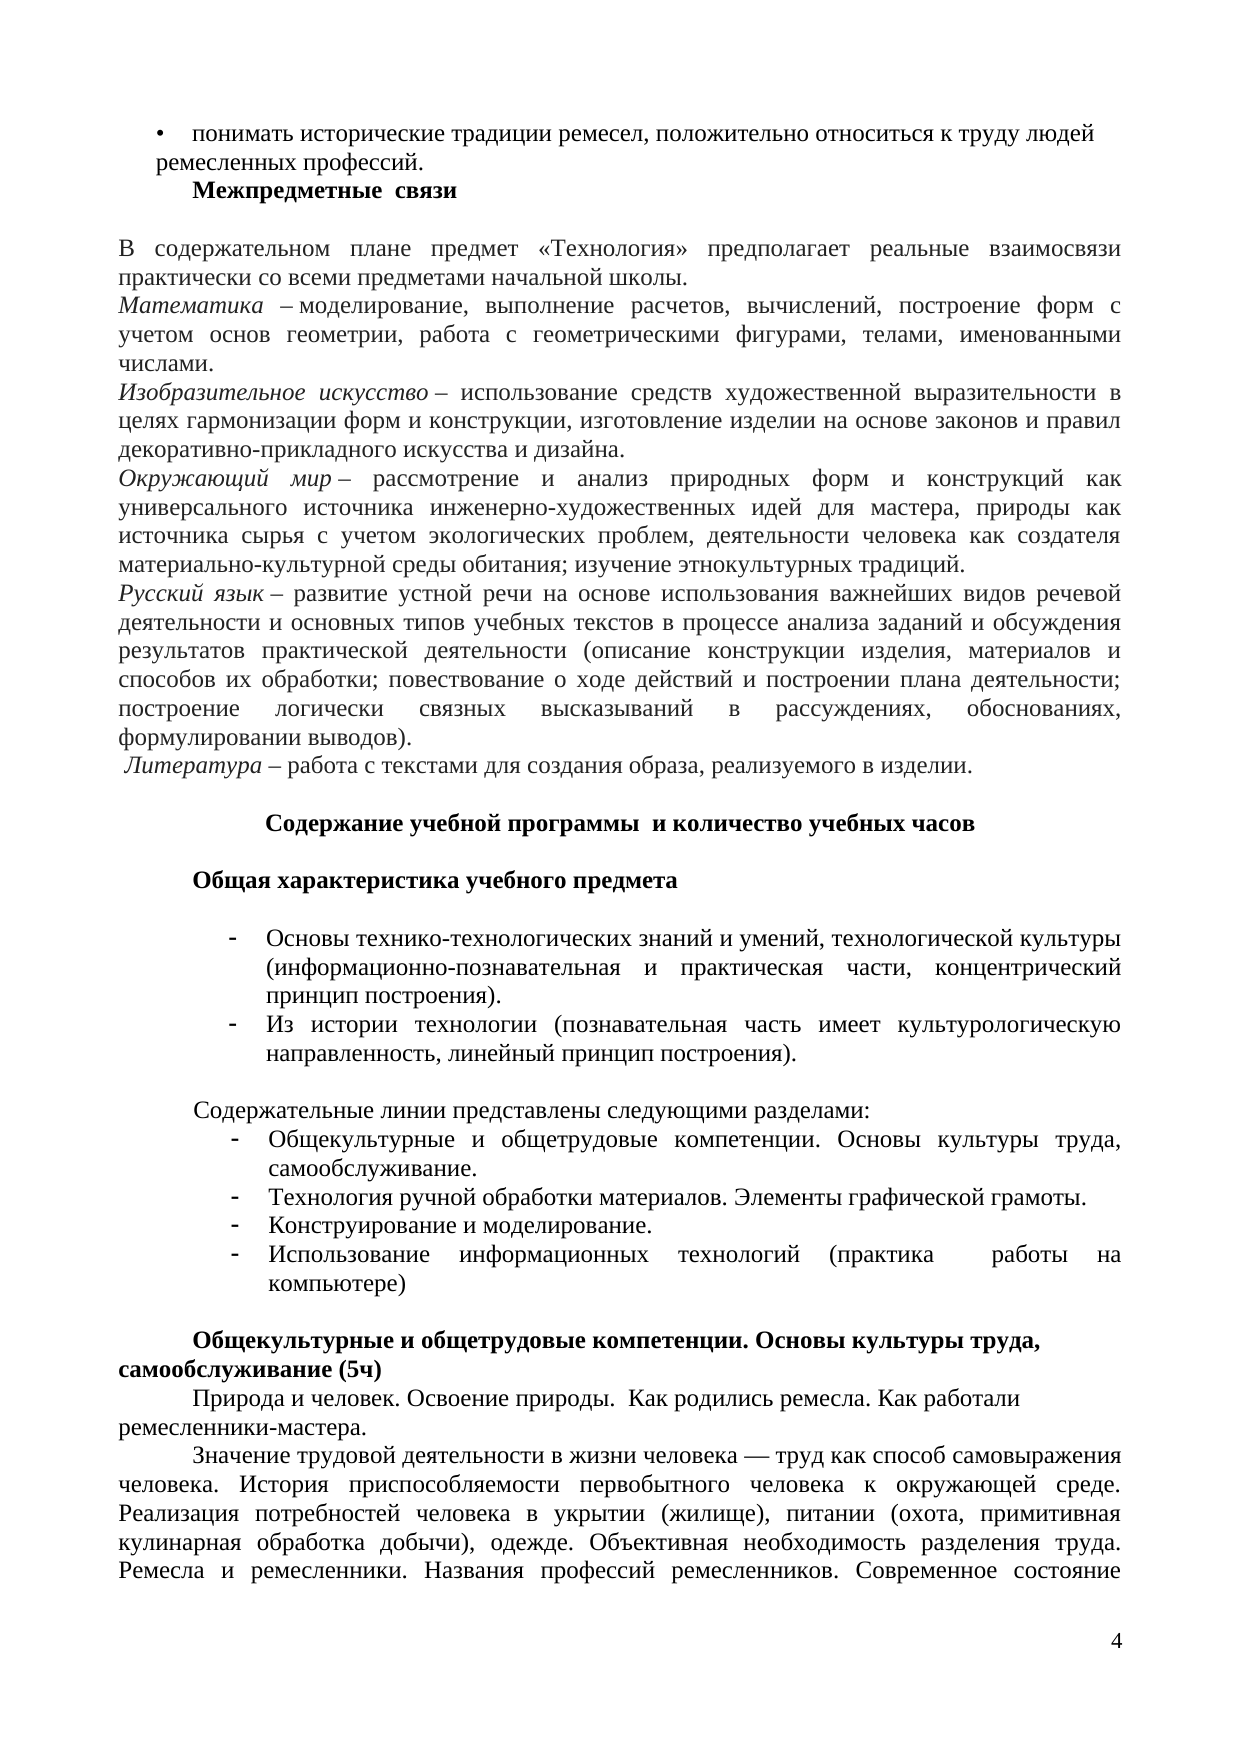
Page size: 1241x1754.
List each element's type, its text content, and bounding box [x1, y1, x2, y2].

text Окружающий мир – рассмотрение и анализ природных форм и конструкций как универсального источника инженерно-художественных идей для мастера, природы как источника сырья с учетом экологических проблем, деятельности человека как создателя материально-культурной среды обитания; изучение этнокультурных традиций. [118, 463, 1122, 578]
text Содержание учебной программы и количество учебных часов [118, 808, 1122, 837]
list Конструирование и моделирование. [231, 1211, 1122, 1239]
text Математика – моделирование, выполнение расчетов, вычислений, построение форм с учетом основ геометрии, работа с геометрическими фигурами, телами, именованными числами. [118, 291, 1122, 377]
list Общекультурные и общетрудовые компетенции. Основы культуры труда, самообслуживание. [231, 1124, 1122, 1182]
text Природа и человек. Освоение природы. Как родились ремесла. Как работали ремесленники-мастера. [118, 1383, 1122, 1441]
text В содержательном плане предмет «Технология» предполагает реальные взаимосвязи практически со всеми предметами начальной школы. [118, 233, 1122, 291]
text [118, 1441, 1122, 1584]
list Из истории технологии (познавательная часть имеет культурологическую направленность, линейный принцип построения). [228, 1009, 1122, 1067]
text Изобразительное искусство – использование средств художественной выразительности в целях гармонизации форм и конструкции, изготовление изделии на основе законов и правил декоративно-прикладного искусства и дизайна. [118, 377, 1122, 463]
list Технология ручной обработки материалов. Элементы графической грамоты. [231, 1182, 1122, 1211]
text Межпредметные связи [118, 176, 1122, 204]
list Содержательные линии представлены следующими разделами: [193, 1096, 1122, 1124]
text Общая характеристика учебного предмета [118, 866, 1122, 894]
text Общекультурные и общетрудовые компетенции. Основы культуры труда, самообслуживание (5ч) [118, 1326, 1122, 1383]
list Основы технико-технологических знаний и умений, технологической культуры (информационно-познавательная и практическая части, концентрический принцип построения). [228, 923, 1122, 1009]
text Русский язык – развитие устной речи на основе использования важнейших видов речевой деятельности и основных типов учебных текстов в процессе анализа заданий и обсуждения результатов практической деятельности (описание конструкции изделия, материалов и способов их обработки; повествование о ходе действий и построении плана деятельности; построение логически связных высказываний в рассуждениях, обоснованиях, формулировании выводов). [118, 578, 1122, 751]
list Использование информационных технологий (практика работы на компьютере) [231, 1239, 1122, 1297]
text Литература – работа с текстами для создания образа, реализуемого в изделии. [118, 751, 1122, 779]
text • понимать исторические традиции ремесел, положительно относиться к труду людей ремесленных профессий. [156, 118, 1122, 176]
